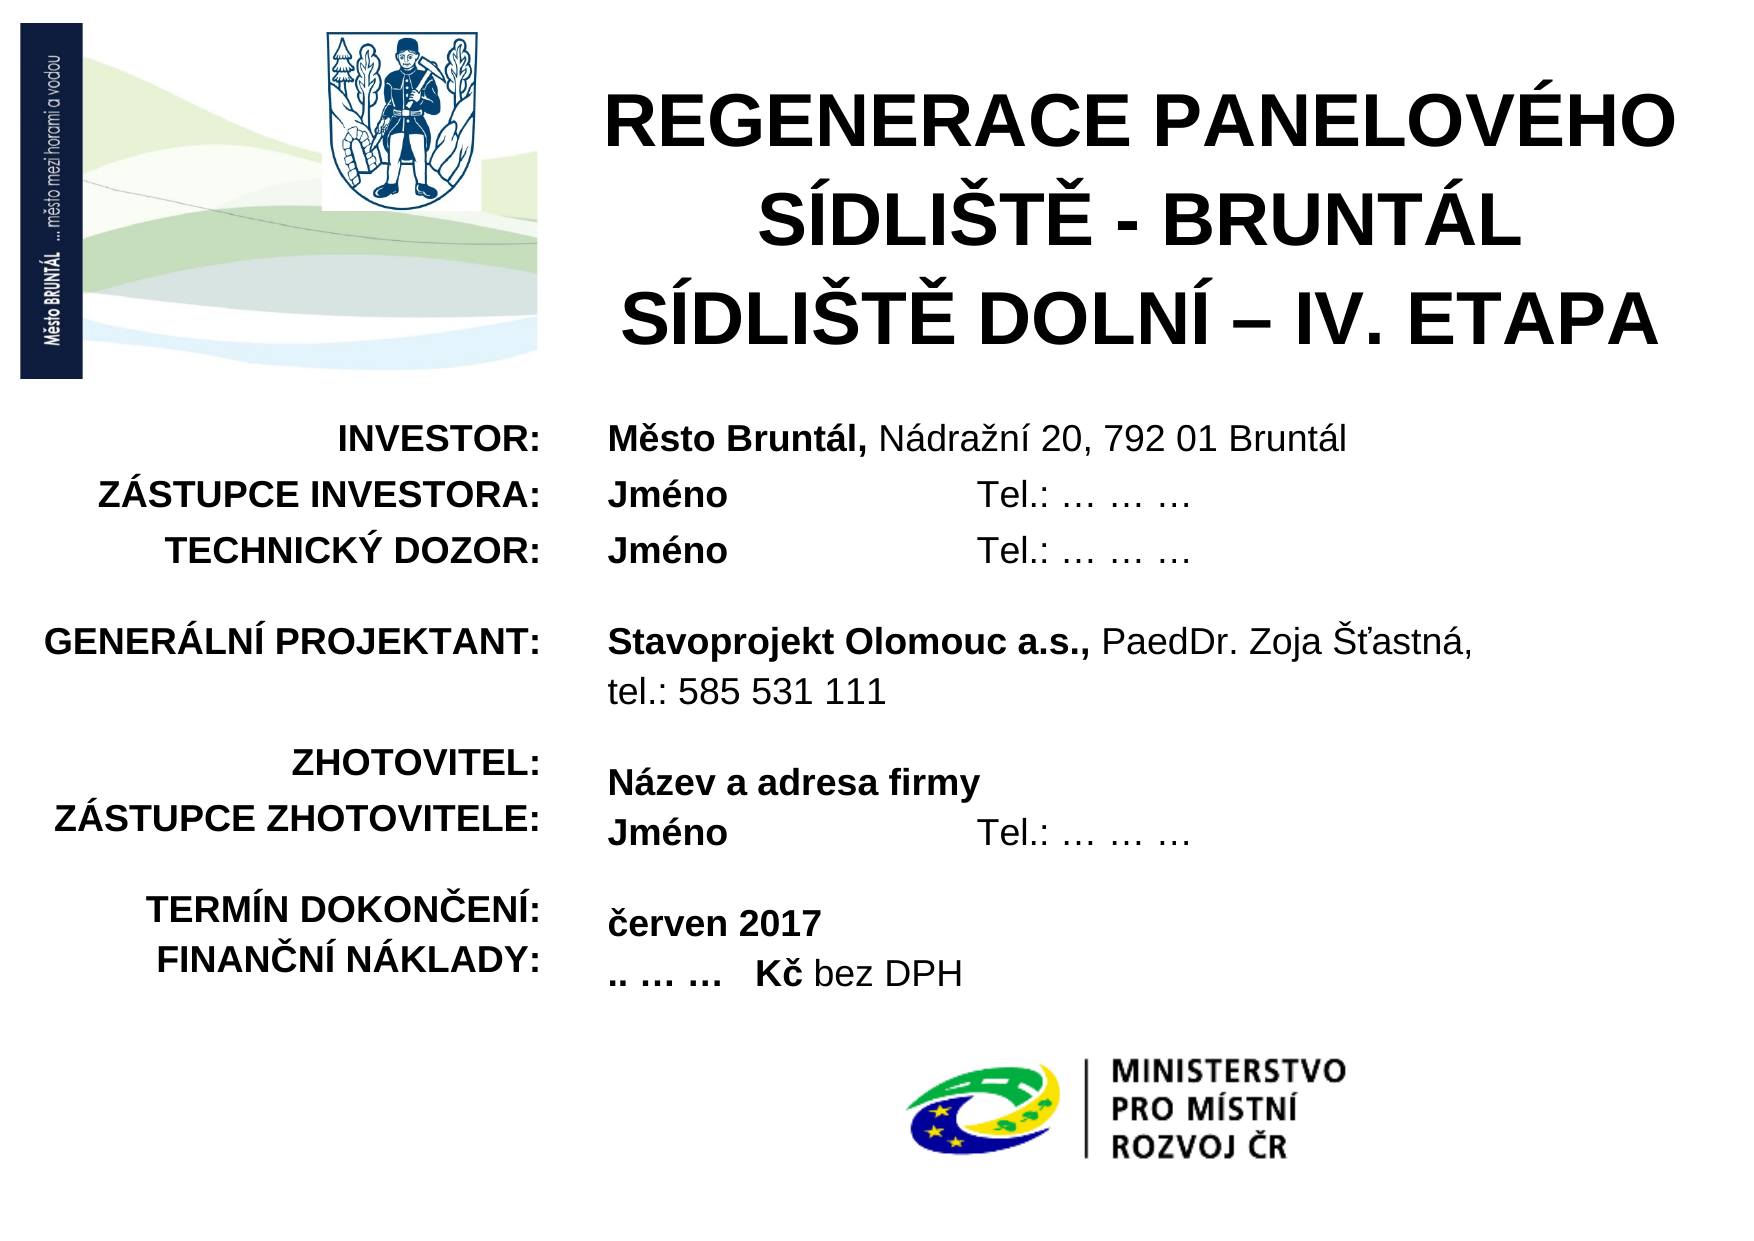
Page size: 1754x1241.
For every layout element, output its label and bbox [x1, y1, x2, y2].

picture [897, 1042, 1368, 1167]
picture [20, 23, 538, 379]
